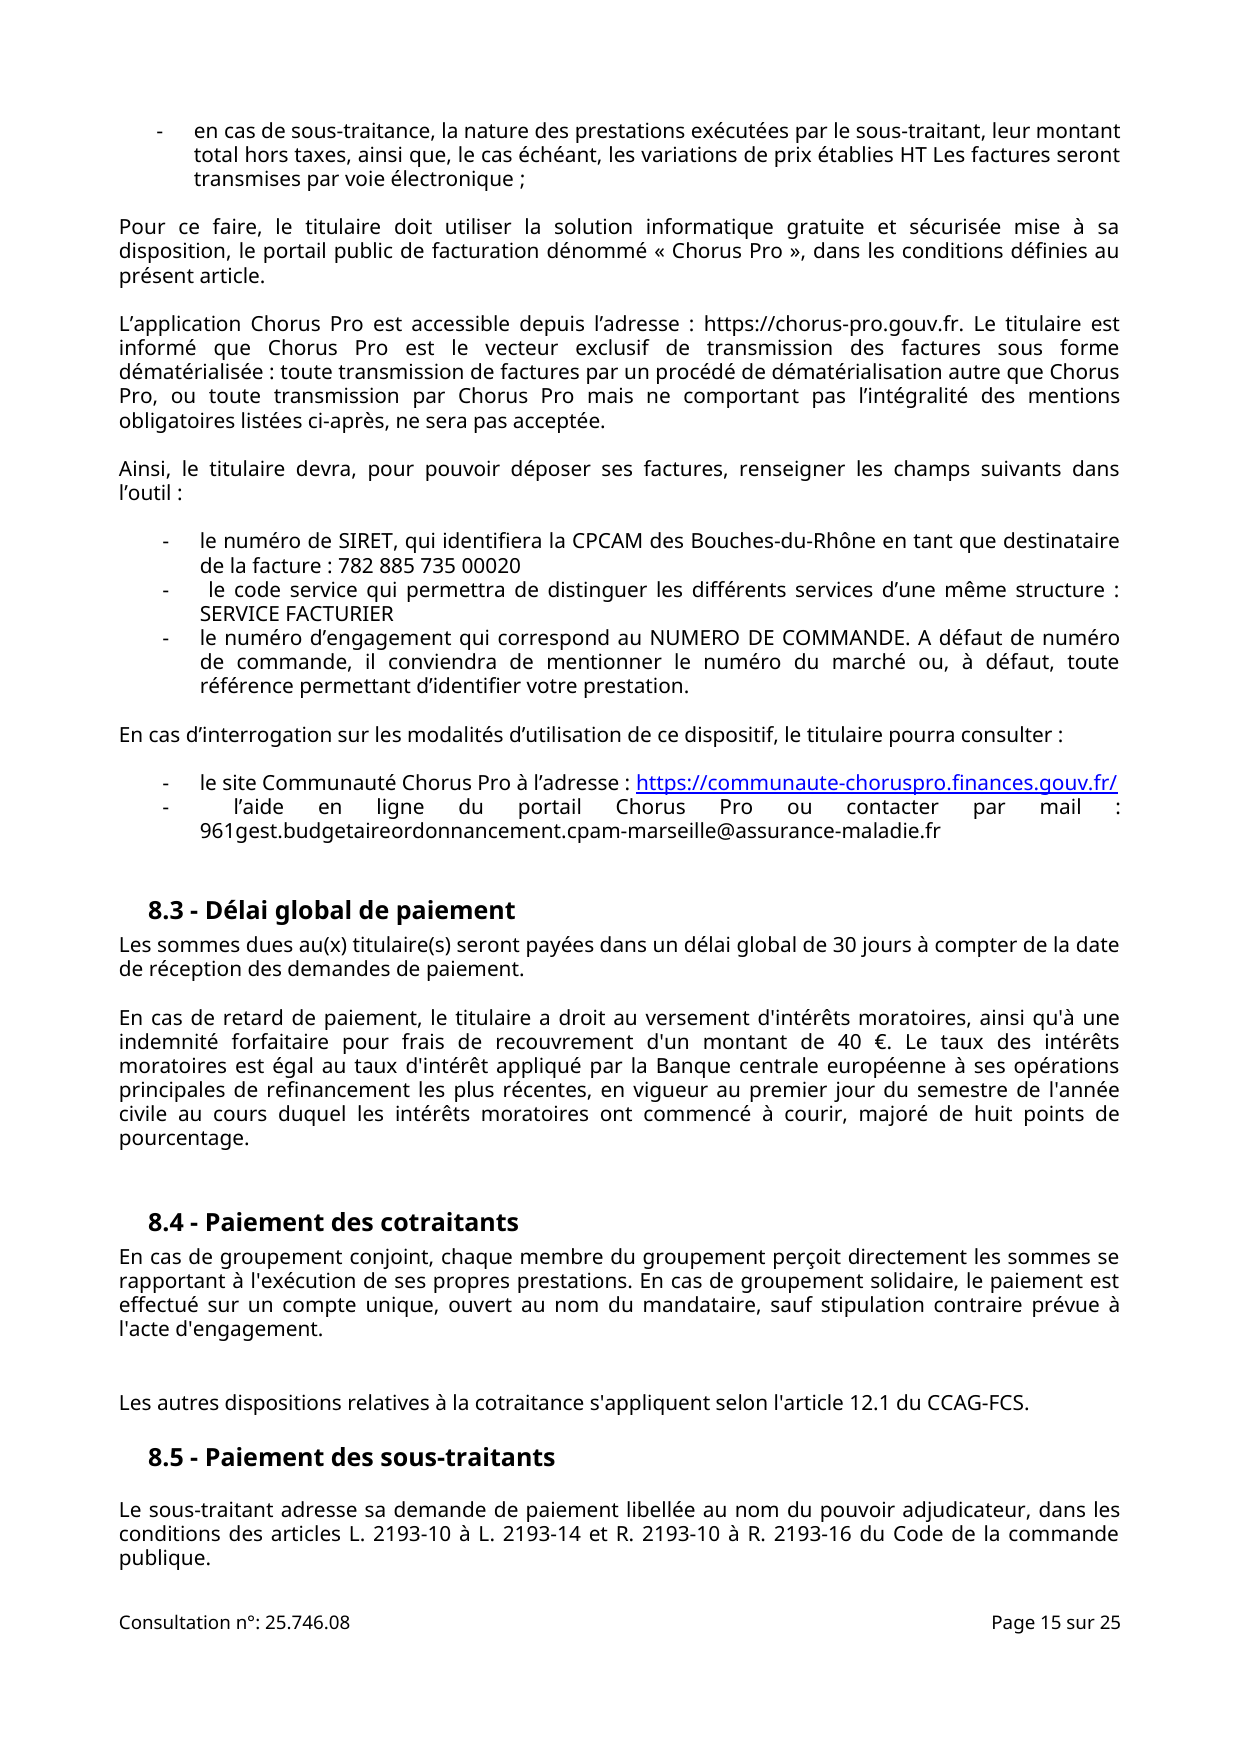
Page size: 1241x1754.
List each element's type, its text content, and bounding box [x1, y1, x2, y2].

text Pour ce faire, le titulaire doit utiliser la solution informatique gratuite et sécurisée mise à sa disposition, le portail public de facturation dénommé « Chorus Pro », dans les conditions définies au présent article. [119, 215, 1121, 288]
subtitle 8.5 - Paiement des sous-traitants [148, 1440, 1121, 1474]
list l’aide en ligne du portail Chorus Pro ou contacter par mail : 961gest.budgetaireordonnancement.cpam-marseille@assurance-maladie.fr [162, 795, 1121, 844]
list le numéro de SIRET, qui identifiera la CPCAM des Bouches-du-Rhône en tant que destinataire de la facture : 782 885 735 00020 [162, 529, 1121, 578]
text En cas d’interrogation sur les modalités d’utilisation de ce dispositif, le titulaire pourra consulter : [119, 723, 1121, 747]
text Les autres dispositions relatives à la cotraitance s'appliquent selon l'article 12.1 du CCAG-FCS. [119, 1391, 1121, 1415]
text Le sous-traitant adresse sa demande de paiement libellée au nom du pouvoir adjudicateur, dans les conditions des articles L. 2193-10 à L. 2193-14 et R. 2193-10 à R. 2193-16 du Code de la commande publique. [119, 1498, 1121, 1571]
list le numéro d’engagement qui correspond au NUMERO DE COMMANDE. A défaut de numéro de commande, il conviendra de mentionner le numéro du marché ou, à défaut, toute référence permettant d’identifier votre prestation. [162, 626, 1121, 699]
text L’application Chorus Pro est accessible depuis l’adresse : https://chorus-pro.gouv.fr. Le titulaire est informé que Chorus Pro est le vecteur exclusif de transmission des factures sous forme dématérialisée : toute transmission de factures par un procédé de dématérialisation autre que Chorus Pro, ou toute transmission par Chorus Pro mais ne comportant pas l’intégralité des mentions obligatoires listées ci-après, ne sera pas acceptée. [119, 312, 1121, 433]
text En cas de groupement conjoint, chaque membre du groupement perçoit directement les sommes se rapportant à l'exécution de ses propres prestations. En cas de groupement solidaire, le paiement est effectué sur un compte unique, ouvert au nom du mandataire, sauf stipulation contraire prévue à l'acte d'engagement. [119, 1245, 1121, 1341]
list le site Communauté Chorus Pro à l’adresse : https://communaute-choruspro.finances.gouv.fr/ [162, 771, 1121, 795]
text Les sommes dues au(x) titulaire(s) seront payées dans un délai global de 30 jours à compter de la date de réception des demandes de paiement. [119, 933, 1121, 982]
text Ainsi, le titulaire devra, pour pouvoir déposer ses factures, renseigner les champs suivants dans l’outil : [119, 457, 1121, 505]
list le code service qui permettra de distinguer les différents services d’une même structure : SERVICE FACTURIER [162, 578, 1121, 626]
text En cas de retard de paiement, le titulaire a droit au versement d'intérêts moratoires, ainsi qu'à une indemnité forfaitaire pour frais de recouvrement d'un montant de 40 €. Le taux des intérêts moratoires est égal au taux d'intérêt appliqué par la Banque centrale européenne à ses opérations principales de refinancement les plus récentes, en vigueur au premier jour du semestre de l'année civile au cours duquel les intérêts moratoires ont commencé à courir, majoré de huit points de pourcentage. [119, 1006, 1121, 1151]
subtitle 8.4 - Paiement des cotraitants [148, 1204, 1121, 1238]
subtitle 8.3 - Délai global de paiement [148, 893, 1121, 927]
list en cas de sous-traitance, la nature des prestations exécutées par le sous-traitant, leur montant total hors taxes, ainsi que, le cas échéant, les variations de prix établies HT Les factures seront transmises par voie électronique ; [156, 119, 1121, 191]
